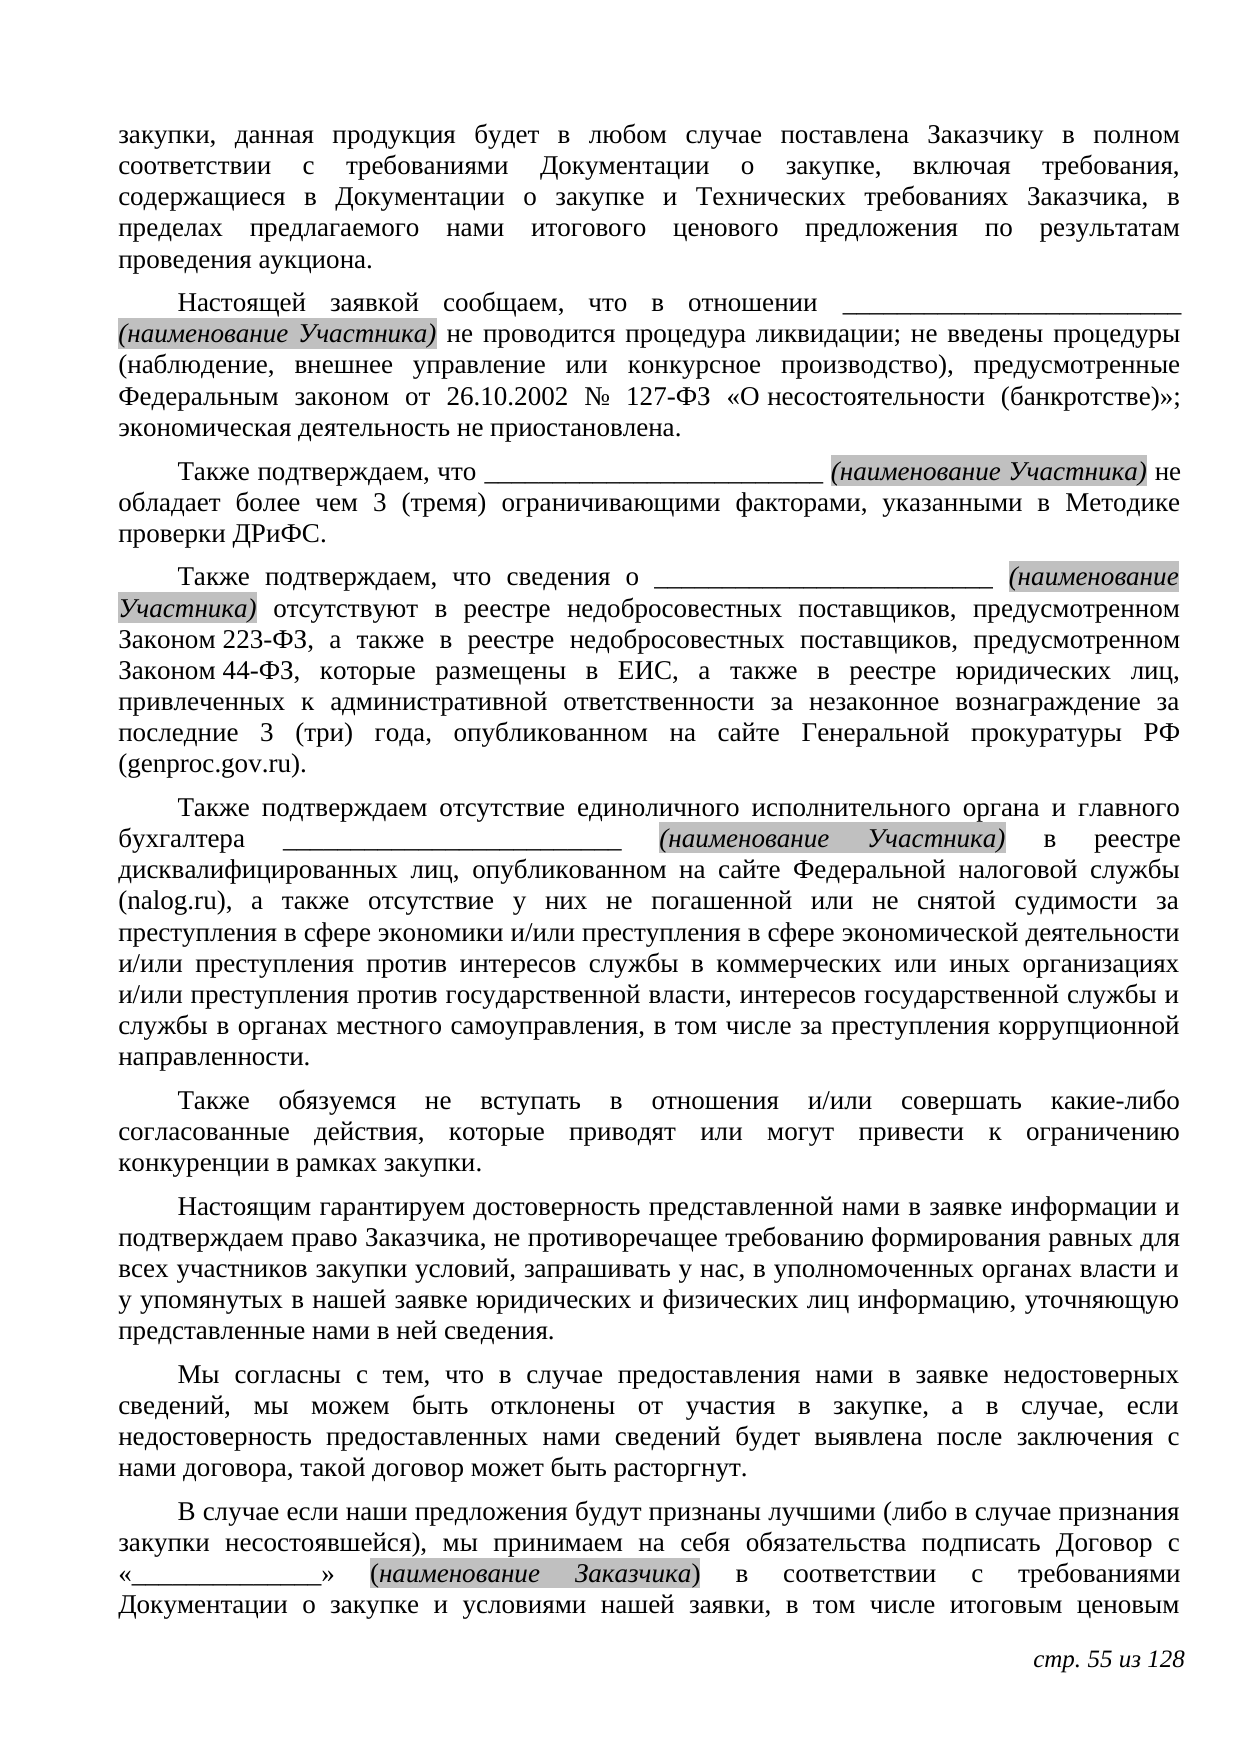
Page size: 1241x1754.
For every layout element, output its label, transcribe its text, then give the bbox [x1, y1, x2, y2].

text Также подтверждаем, что _________________________ (наименование Участника) не обладает более чем 3 (тремя) ограничивающими факторами, указанными в Методике проверки ДРиФС. [118, 454, 1181, 548]
text Настоящей заявкой сообщаем, что в отношении _________________________ (наименование Участника) не проводится процедура ликвидации; не введены процедуры (наблюдение, внешнее управление или конкурсное производство), предусмотренные Федеральным законом от 26.10.2002 № 127-ФЗ «О несостоятельности (банкротстве)»; экономическая деятельность не приостановлена. [118, 286, 1181, 442]
text Настоящим гарантируем достоверность представленной нами в заявке информации и подтверждаем право Заказчика, не противоречащее требованию формирования равных для всех участников закупки условий, запрашивать у нас, в уполномоченных органах власти и у упомянутых в нашей заявке юридических и физических лиц информацию, уточняющую представленные нами в ней сведения. [118, 1190, 1181, 1346]
text Также подтверждаем, что сведения о _________________________ (наименование Участника) отсутствуют в реестре недобросовестных поставщиков, предусмотренном Законом 223-ФЗ, а также в реестре недобросовестных поставщиков, предусмотренном Законом 44-ФЗ, которые размещены в ЕИС, а также в реестре юридических лиц, привлеченных к административной ответственности за незаконное вознаграждение за последние 3 (три) года, опубликованном на сайте Генеральной прокуратуры РФ (genproc.gov.ru). [118, 561, 1181, 778]
text Мы согласны с тем, что в случае предоставления нами в заявке недостоверных сведений, мы можем быть отклонены от участия в закупке, а в случае, если недостоверность предоставленных нами сведений будет выявлена после заключения с нами договора, такой договор может быть расторгнут. [118, 1358, 1181, 1483]
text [118, 1495, 1181, 1620]
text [118, 118, 1181, 274]
text Также подтверждаем отсутствие единоличного исполнительного органа и главного бухгалтера _________________________ (наименование Участника) в реестре дисквалифицированных лиц, опубликованном на сайте Федеральной налоговой службы (nalog.ru), а также отсутствие у них не погашенной или не снятой судимости за преступления в сфере экономики и/или преступления в сфере экономической деятельности и/или преступления против интересов службы в коммерческих или иных организациях и/или преступления против государственной власти, интересов государственной службы и службы в органах местного самоуправления, в том числе за преступления коррупционной направленности. [118, 791, 1181, 1071]
text Также обязуемся не вступать в отношения и/или совершать какие-либо согласованные действия, которые приводят или могут привести к ограничению конкуренции в рамках закупки. [118, 1084, 1181, 1177]
